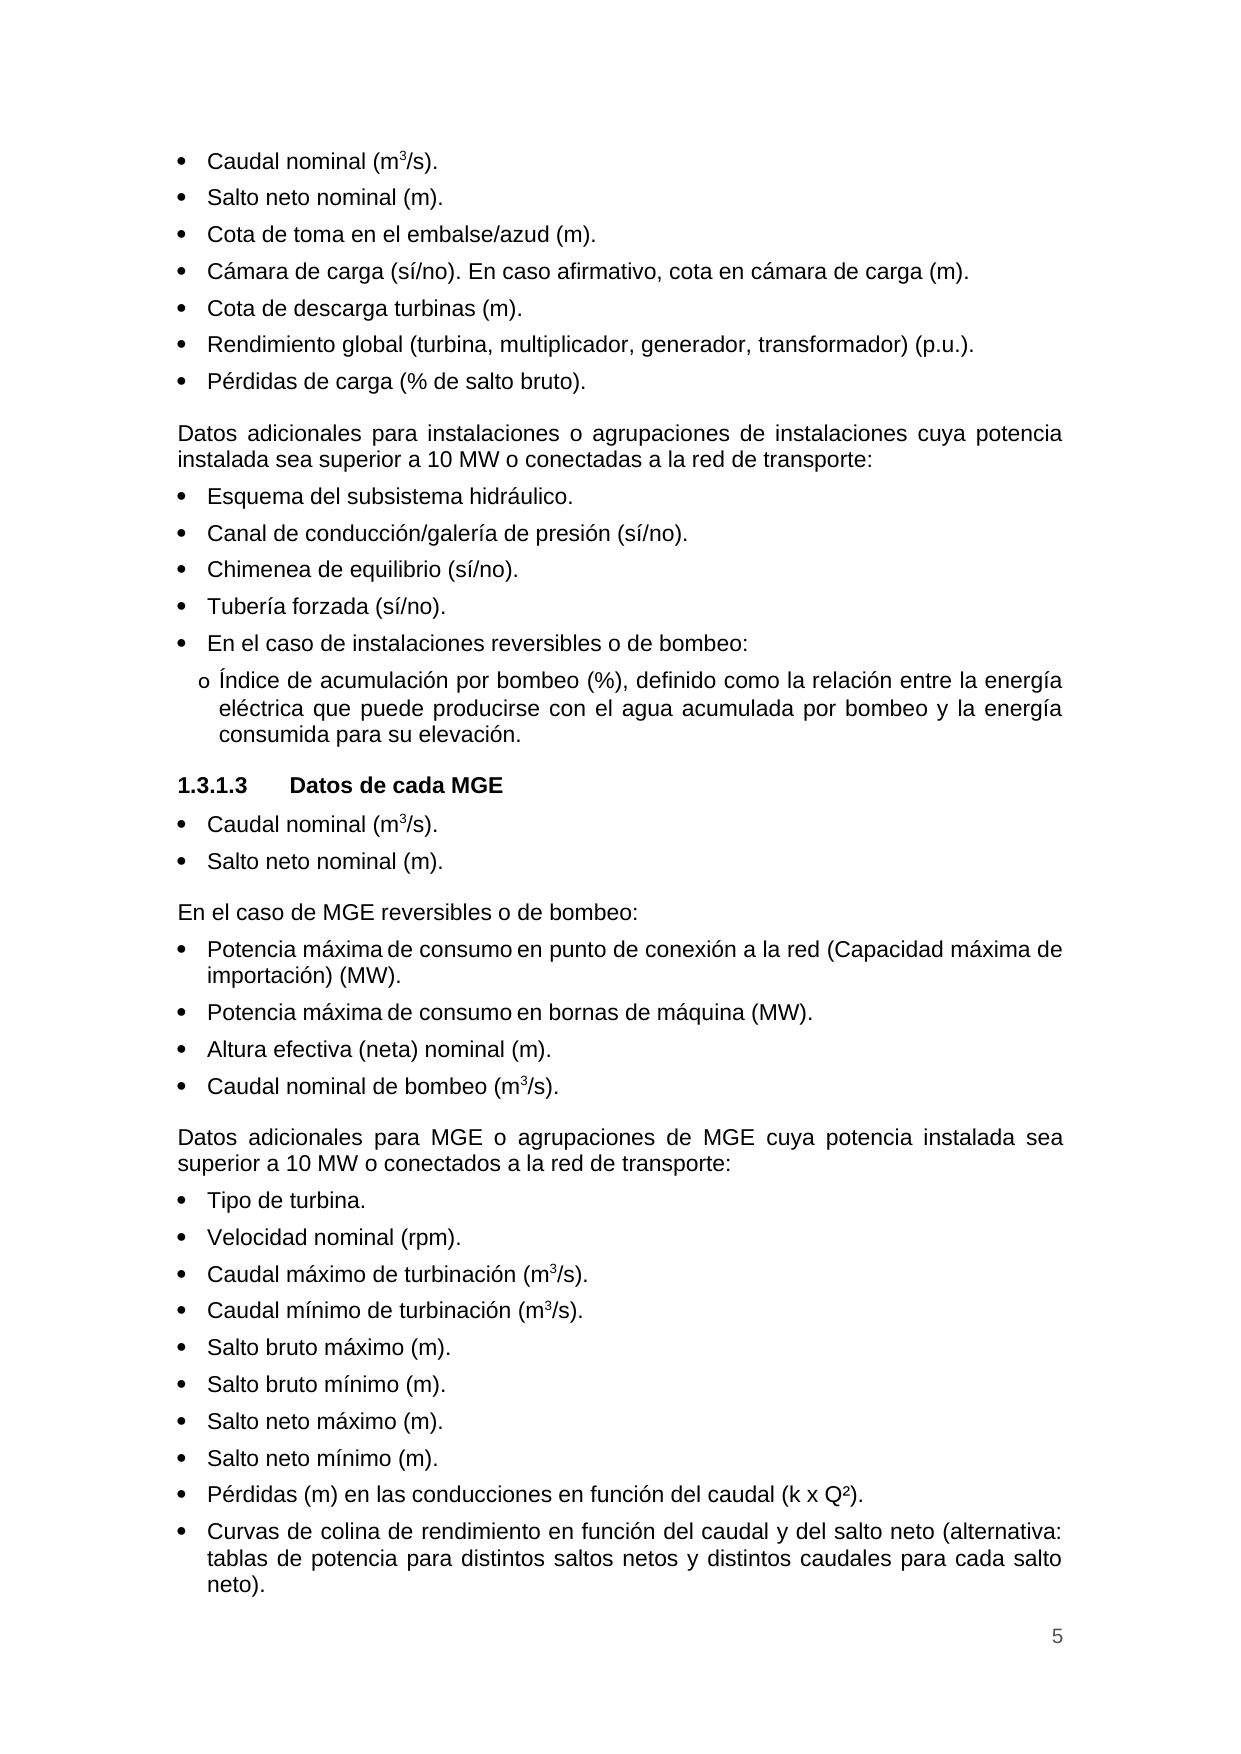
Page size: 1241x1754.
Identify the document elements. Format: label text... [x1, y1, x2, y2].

list Caudal nominal (m3/s). [177, 811, 1063, 837]
list Salto neto nominal (m). [177, 184, 1063, 211]
list Velocidad nominal (rpm). [177, 1224, 1063, 1250]
list Tubería forzada (sí/no). [177, 593, 1063, 619]
text Datos adicionales para instalaciones o agrupaciones de instalaciones cuya potencia instalada sea superior a 10 MW o conectadas a la red de transporte: [177, 419, 1063, 472]
list Cámara de carga (sí/no). En caso afirmativo, cota en cámara de carga (m). [177, 258, 1063, 284]
list Salto bruto máximo (m). [177, 1334, 1063, 1361]
list Potencia máxima de consumo en bornas de máquina (MW). [177, 999, 1063, 1026]
list En el caso de instalaciones reversibles o de bombeo: [177, 630, 1063, 656]
list Potencia máxima de consumo en punto de conexión a la red (Capacidad máxima de importación) (MW). [177, 936, 1063, 989]
text Datos de cada MGE [177, 772, 1063, 799]
list Salto neto máximo (m). [177, 1408, 1063, 1434]
list Tipo de turbina. [177, 1187, 1063, 1213]
list Esquema del subsistema hidráulico. [177, 483, 1063, 509]
list Altura efectiva (neta) nominal (m). [177, 1036, 1063, 1062]
text En el caso de MGE reversibles o de bombeo: [177, 899, 1063, 926]
list Canal de conducción/galería de presión (sí/no). [177, 519, 1063, 546]
text Datos adicionales para MGE o agrupaciones de MGE cuya potencia instalada sea superior a 10 MW o conectados a la red de transporte: [177, 1124, 1063, 1177]
list Salto neto nominal (m). [177, 848, 1063, 874]
list Rendimiento global (turbina, multiplicador, generador, transformador) (p.u.). [177, 331, 1063, 358]
list Caudal máximo de turbinación (m3/s). [177, 1261, 1063, 1287]
list Cota de descarga turbinas (m). [177, 295, 1063, 321]
list Caudal nominal (m3/s). [177, 148, 1063, 174]
list Curvas de colina de rendimiento en función del caudal y del salto neto (alternativa: tablas de potencia para distintos saltos netos y distintos caudales para cada salto neto). [177, 1518, 1063, 1597]
list Salto bruto mínimo (m). [177, 1371, 1063, 1397]
list Salto neto mínimo (m). [177, 1444, 1063, 1471]
list Cota de toma en el embalse/azud (m). [177, 221, 1063, 247]
list Índice de acumulación por bombeo (%), definido como la relación entre la energía eléctrica que puede producirse con el agua acumulada por bombeo y la energía consumida para su elevación. [198, 667, 1063, 747]
list Pérdidas de carga (% de salto bruto). [177, 368, 1063, 394]
list Chimenea de equilibrio (sí/no). [177, 556, 1063, 583]
list Caudal nominal de bombeo (m3/s). [177, 1073, 1063, 1099]
list Pérdidas (m) en las conducciones en función del caudal (k x Q²). [177, 1481, 1063, 1508]
list Caudal mínimo de turbinación (m3/s). [177, 1297, 1063, 1324]
